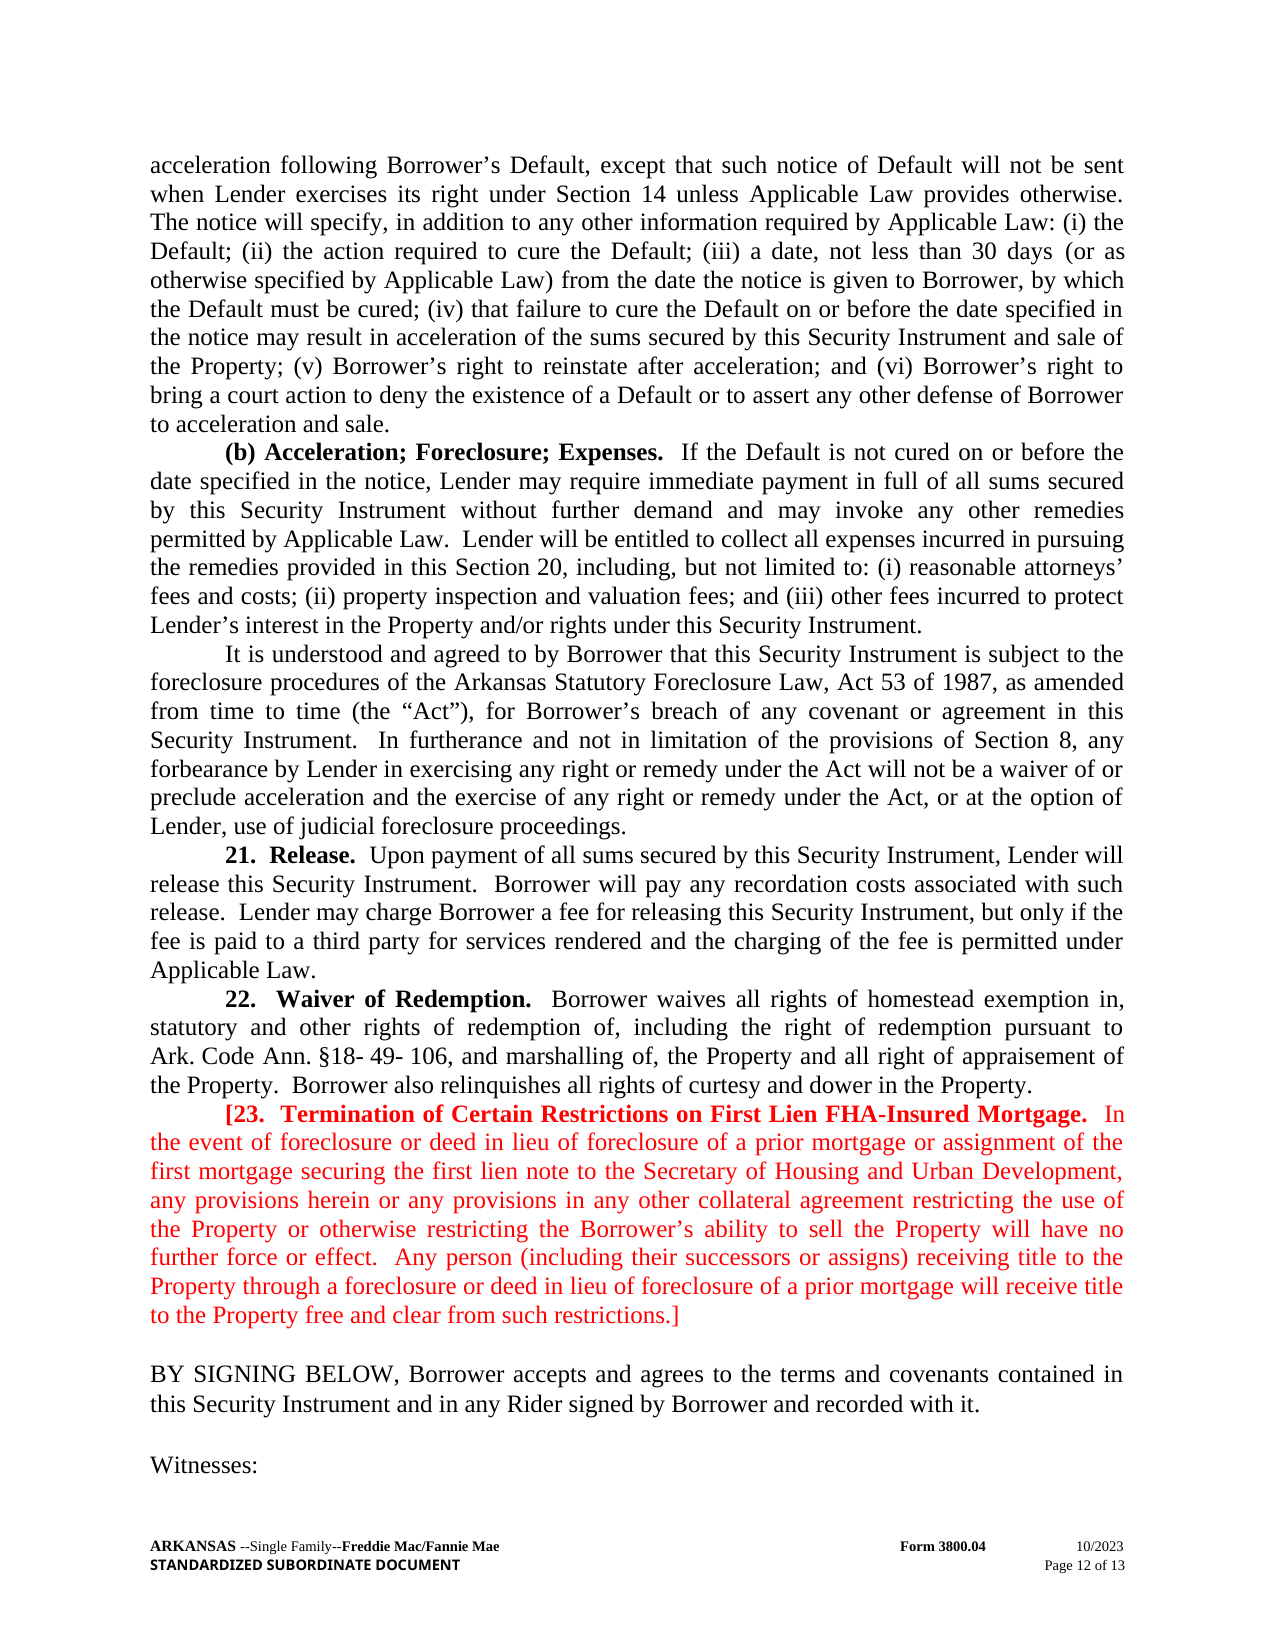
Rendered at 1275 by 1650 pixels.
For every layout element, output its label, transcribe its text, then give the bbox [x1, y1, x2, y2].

text [23. Termination of Certain Restrictions on First Lien FHA-Insured Mortgage. In the event of foreclosure or deed in lieu of foreclosure of a prior mortgage or assignment of the first mortgage securing the first lien note to the Secretary of Housing and Urban Development, any provisions herein or any provisions in any other collateral agreement restricting the use of the Property or otherwise restricting the Borrower’s ability to sell the Property will have no further force or effect. Any person (including their successors or assigns) receiving title to the Property through a foreclosure or deed in lieu of foreclosure of a prior mortgage will receive title to the Property free and clear from such restrictions.] [150, 1099, 1125, 1329]
text Witnesses: [150, 1450, 1125, 1479]
text 22. Waiver of Redemption. Borrower waives all rights of homestead exemption in, statutory and other rights of redemption of, including the right of redemption pursuant to Ark. Code Ann. §18- 49- 106, and marshalling of, the Property and all right of appraisement of the Property. Borrower also relinquishes all rights of curtesy and dower in the Property. [150, 984, 1125, 1099]
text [150, 150, 1125, 437]
text It is understood and agreed to by Borrower that this Security Instrument is subject to the foreclosure procedures of the Arkansas Statutory Foreclosure Law, Act 53 of 1987, as amended from time to time (the “Act”), for Borrower’s breach of any covenant or agreement in this Security Instrument. In furtherance and not in limitation of the provisions of Section 8, any forbearance by Lender in exercising any right or remedy under the Act will not be a waiver of or preclude acceleration and the exercise of any right or remedy under the Act, or at the option of Lender, use of judicial foreclosure proceedings. [150, 639, 1125, 840]
text BY SIGNING BELOW, Borrower accepts and agrees to the terms and covenants contained in this Security Instrument and in any Rider signed by Borrower and recorded with it. [150, 1359, 1125, 1418]
text (b) Acceleration; Foreclosure; Expenses. If the Default is not cured on or before the date specified in the notice, Lender may require immediate payment in full of all sums secured by this Security Instrument without further demand and may invoke any other remedies permitted by Applicable Law. Lender will be entitled to collect all expenses incurred in pursuing the remedies provided in this Section 20, including, but not limited to: (i) reasonable attorneys’ fees and costs; (ii) property inspection and valuation fees; and (iii) other fees incurred to protect Lender’s interest in the Property and/or rights under this Security Instrument. [150, 437, 1125, 639]
text 21. Release. Upon payment of all sums secured by this Security Instrument, Lender will release this Security Instrument. Borrower will pay any recordation costs associated with such release. Lender may charge Borrower a fee for releasing this Security Instrument, but only if the fee is paid to a third party for services rendered and the charging of the fee is permitted under Applicable Law. [150, 840, 1125, 984]
